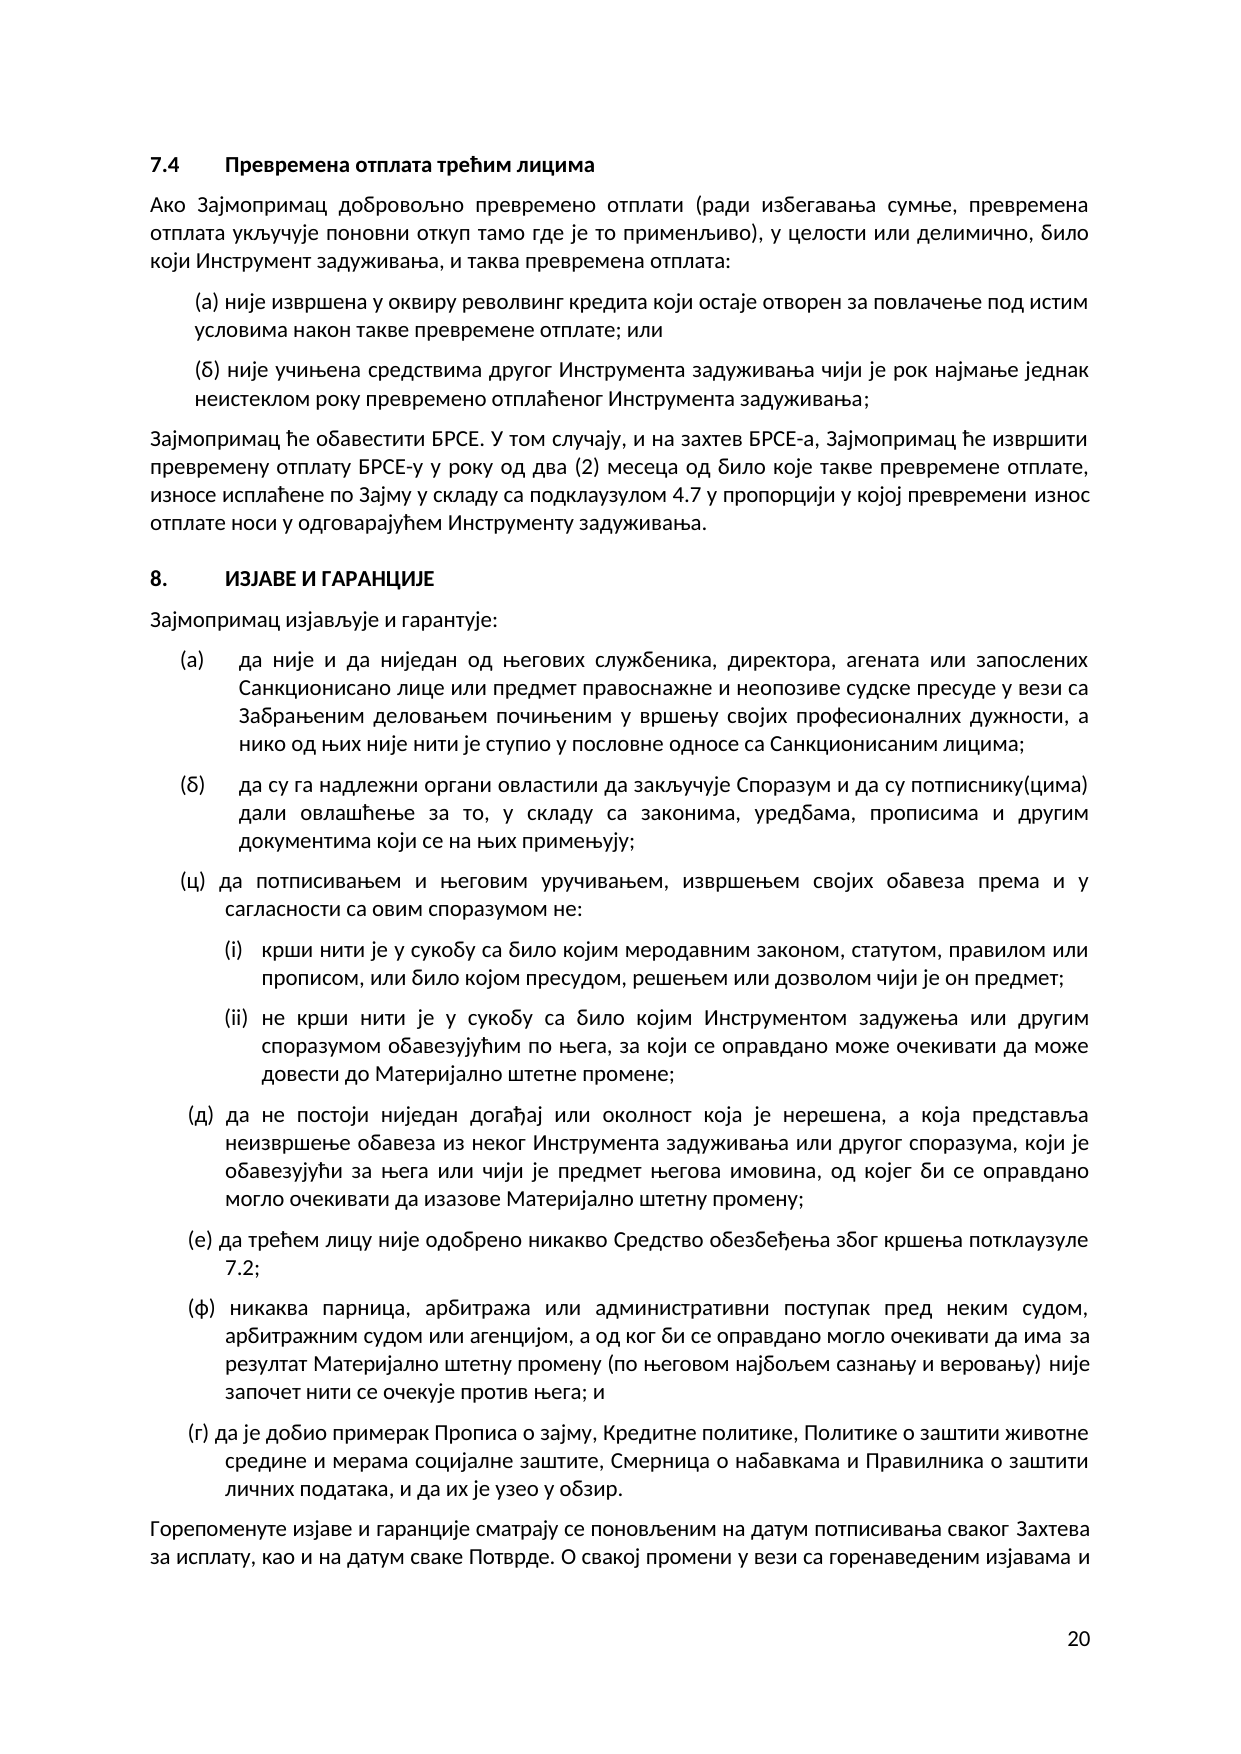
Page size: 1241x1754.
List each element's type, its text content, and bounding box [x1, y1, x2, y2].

text (г) да је добио примерак Прописа о зајму, Кредитне политике, Политике о заштити животне средине и мерама социјалне заштите, Смерница о набавкама и Правилникa о заштити личних података, и да их је узео у обзир. [187, 1418, 1090, 1502]
text (а) да није и да ниједан од његових службеника, директора, агенaтa или запослених Санкционисано лице или предмет правоснажне и неопозиве судске пресуде у вези са Забрањеним деловањем почињеним у вршењу својих професионалних дужности, а нико од њих није нити је ступио у пословне односе са Санкционисаним лицима; [179, 645, 1090, 757]
text Ако Зајмопримац добровољно превремено отплати (ради избегавања сумње, превремена отплата укључује поновни откуп тамо где је то применљиво), у целости или делимично, било који Инструмент задуживања, и таква превремена отплата: [150, 191, 1090, 274]
list не крши нити је у сукобу са било којим Инструментом задужења или другим споразумом обавезујућим по њега, за који се оправдано може очекивати да може довести до Материјално штетне промене; [224, 1003, 1090, 1088]
text (д) да не постоји ниједан догађај или околност која је нерешена, а која представља неизвршење обавеза из неког Инструмента задуживања или другог споразума, који је обавезујући за њега или чији је предмет његова имовина, од којег би се оправдано могло очекивати да изазове Материјално штетну промену; [187, 1100, 1090, 1212]
text Зајмопримац ће обавестити БРСЕ. У том случају, и на захтев БРСЕ-а, Зајмопримац ће извршити превремену отплату БРСЕ-у у року од два (2) месеца од било које такве превремене отплате, износе исплаћене по Зајму у складу са подклаузулом 4.7 у пропорцији у којој превремени износ отплате носи у одговарајућем Инструменту задуживања. [150, 424, 1090, 536]
text (а) није извршена у оквиру револвинг кредита који остаје отворен за повлачење под истим условима након такве превремене отплате; или [194, 287, 1090, 343]
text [150, 1514, 1090, 1570]
text (ф) никаква парница, арбитража или административни поступак пред неким судом, арбитражним судом или агенцијом, а од ког би се оправдано могло очекивати да има за резултат Материјално штетну промену (по његовом најбољем сазнању и веровању) није започет нити се очекује против њега; и [187, 1293, 1090, 1405]
list крши нити је у сукобу са било којим меродавним законом, статутом, правилом или прописом, или било којом пресудом, решењем или дозволом чији је он предмет; [224, 935, 1090, 991]
text Зајмопримац изјављује и гарантује: [150, 605, 1090, 633]
subtitle 7.4 Превремена отплата трећим лицима [150, 150, 1090, 178]
text (б) да су га надлежни органи овластили да закључује Споразум и да су потписнику(цима) дали овлашћење за то, у складу са законима, уредбама, прописима и другим документима који се на њих примењују; [179, 770, 1090, 854]
text (е) да трећем лицу није одобрено никакво Средство обезбеђења због кршења потклаузуле 7.2; [187, 1225, 1090, 1281]
text (б) није учињена средствима другог Инструмента задуживања чији је рок најмање једнак неистеклом року превремено отплаћеног Инструмента задуживања; [194, 356, 1090, 412]
text (ц) да потписивањем и његовим уручивањем, извршењем својих обавеза према и у сагласности са овим споразумом не: [179, 866, 1090, 922]
subtitle 8. ИЗЈАВЕ И ГАРАНЦИЈЕ [150, 564, 1090, 592]
